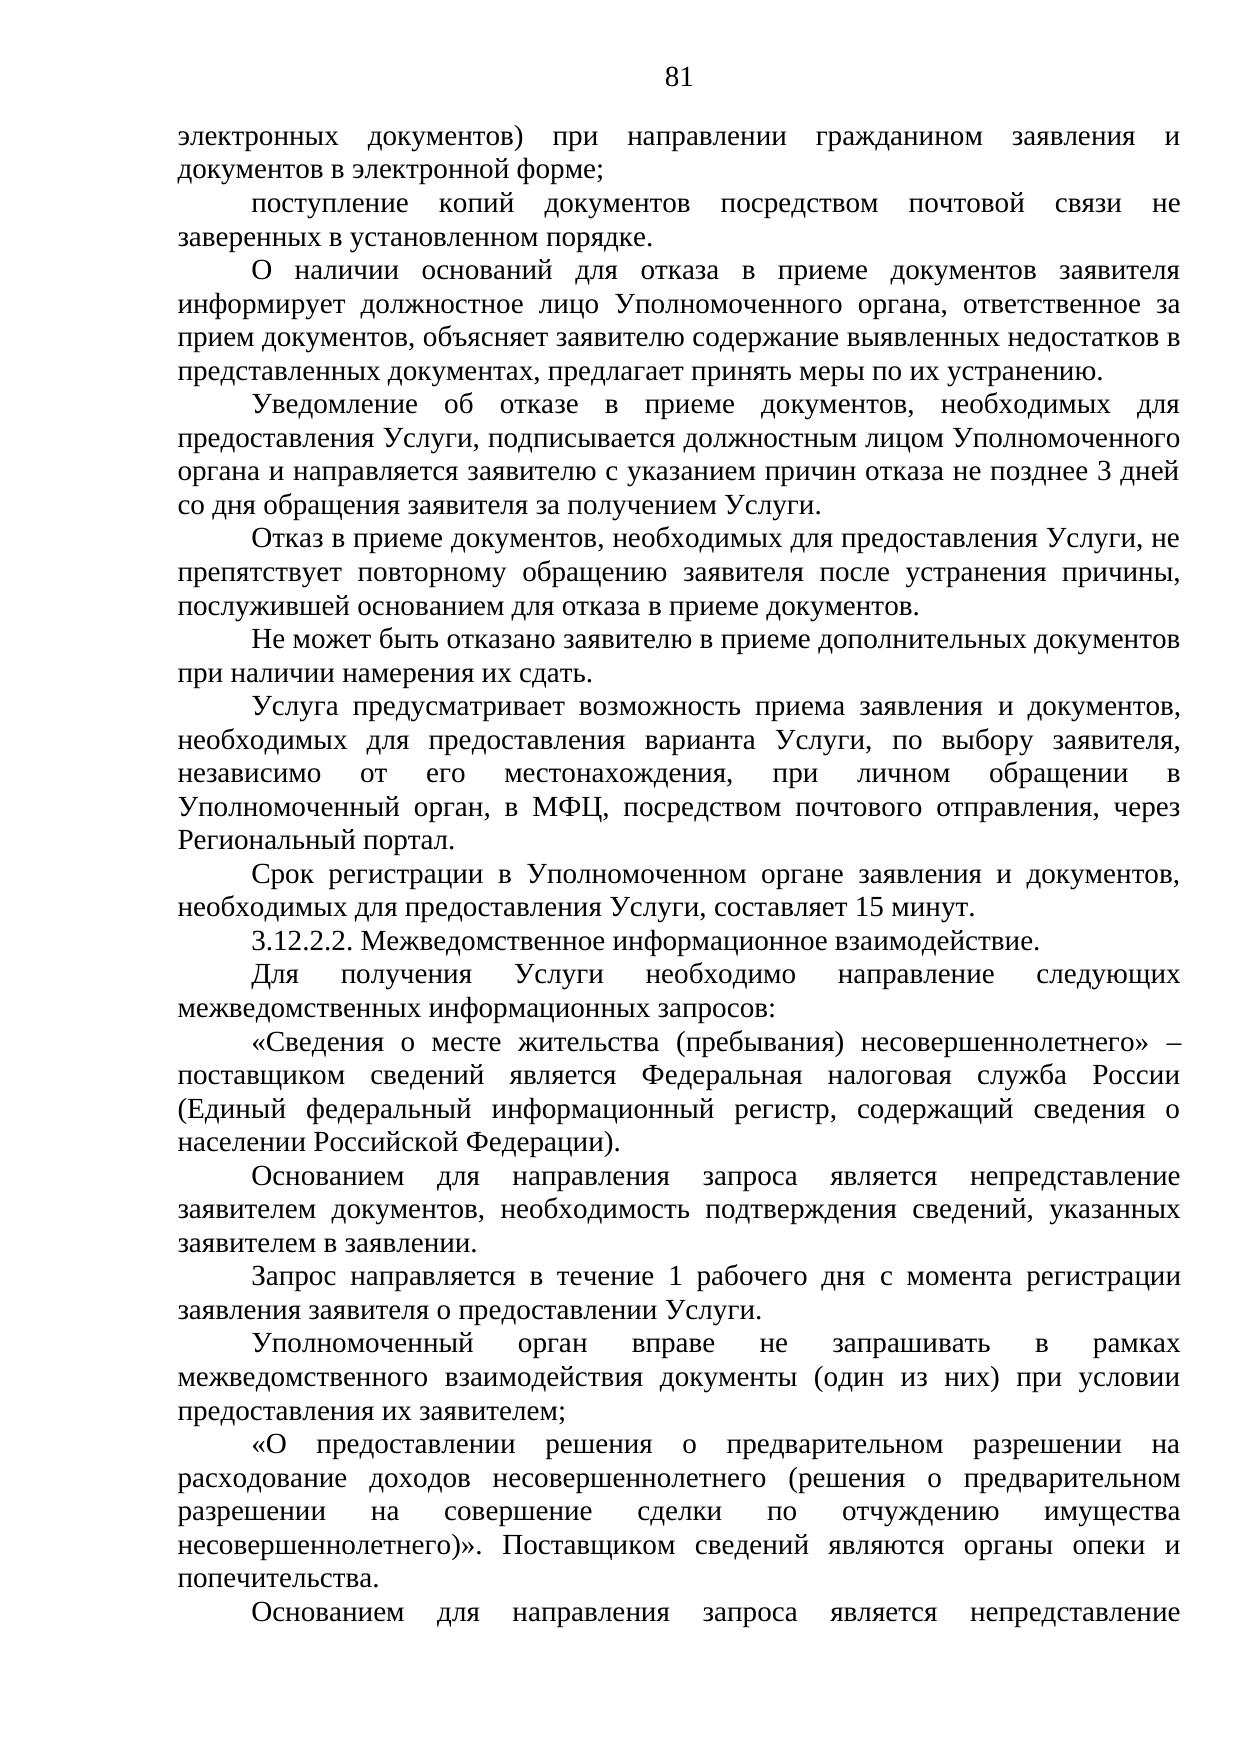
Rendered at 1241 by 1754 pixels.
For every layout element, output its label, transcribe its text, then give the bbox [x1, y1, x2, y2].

text «Сведения о месте жительства (пребывания) несовершеннолетнего» – поставщиком сведений является Федеральная налоговая служба России (Единый федеральный информационный регистр, содержащий сведения о населении Российской Федерации). [177, 1024, 1181, 1158]
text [177, 1594, 1181, 1627]
text О наличии оснований для отказа в приеме документов заявителя информирует должностное лицо Уполномоченного органа, ответственное за прием документов, объясняет заявителю содержание выявленных недостатков в представленных документах, предлагает принять меры по их устранению. [177, 252, 1181, 386]
text Уведомление об отказе в приеме документов, необходимых для предоставления Услуги, подписывается должностным лицом Уполномоченного органа и направляется заявителю с указанием причин отказа не позднее 3 дней со дня обращения заявителя за получением Услуги. [177, 386, 1181, 521]
text Основанием для направления запроса является непредставление заявителем документов, необходимость подтверждения сведений, указанных заявителем в заявлении. [177, 1158, 1181, 1258]
text Не может быть отказано заявителю в приеме дополнительных документов при наличии намерения их сдать. [177, 621, 1181, 688]
text Срок регистрации в Уполномоченном органе заявления и документов, необходимых для предоставления Услуги, составляет 15 минут. [177, 856, 1181, 923]
text поступление копий документов посредством почтовой связи не заверенных в установленном порядке. [177, 185, 1181, 252]
text «О предоставлении решения о предварительном разрешении на расходование доходов несовершеннолетнего (решения о предварительном разрешении на совершение сделки по отчуждению имущества несовершеннолетнего)». Поставщиком сведений являются органы опеки и попечительства. [177, 1426, 1181, 1594]
text Услуга предусматривает возможность приема заявления и документов, необходимых для предоставления варианта Услуги, по выбору заявителя, независимо от его местонахождения, при личном обращении в Уполномоченный орган, в МФЦ, посредством почтового отправления, через Региональный портал. [177, 688, 1181, 856]
text Для получения Услуги необходимо направление следующих межведомственных информационных запросов: [177, 957, 1181, 1024]
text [177, 118, 1181, 185]
text Запрос направляется в течение 1 рабочего дня с момента регистрации заявления заявителя о предоставлении Услуги. [177, 1258, 1181, 1326]
text 3.12.2.2. Межведомственное информационное взаимодействие. [177, 923, 1181, 957]
text Отказ в приеме документов, необходимых для предоставления Услуги, не препятствует повторному обращению заявителя после устранения причины, послужившей основанием для отказа в приеме документов. [177, 521, 1181, 621]
text Уполномоченный орган вправе не запрашивать в рамках межведомственного взаимодействия документы (один из них) при условии предоставления их заявителем; [177, 1326, 1181, 1426]
